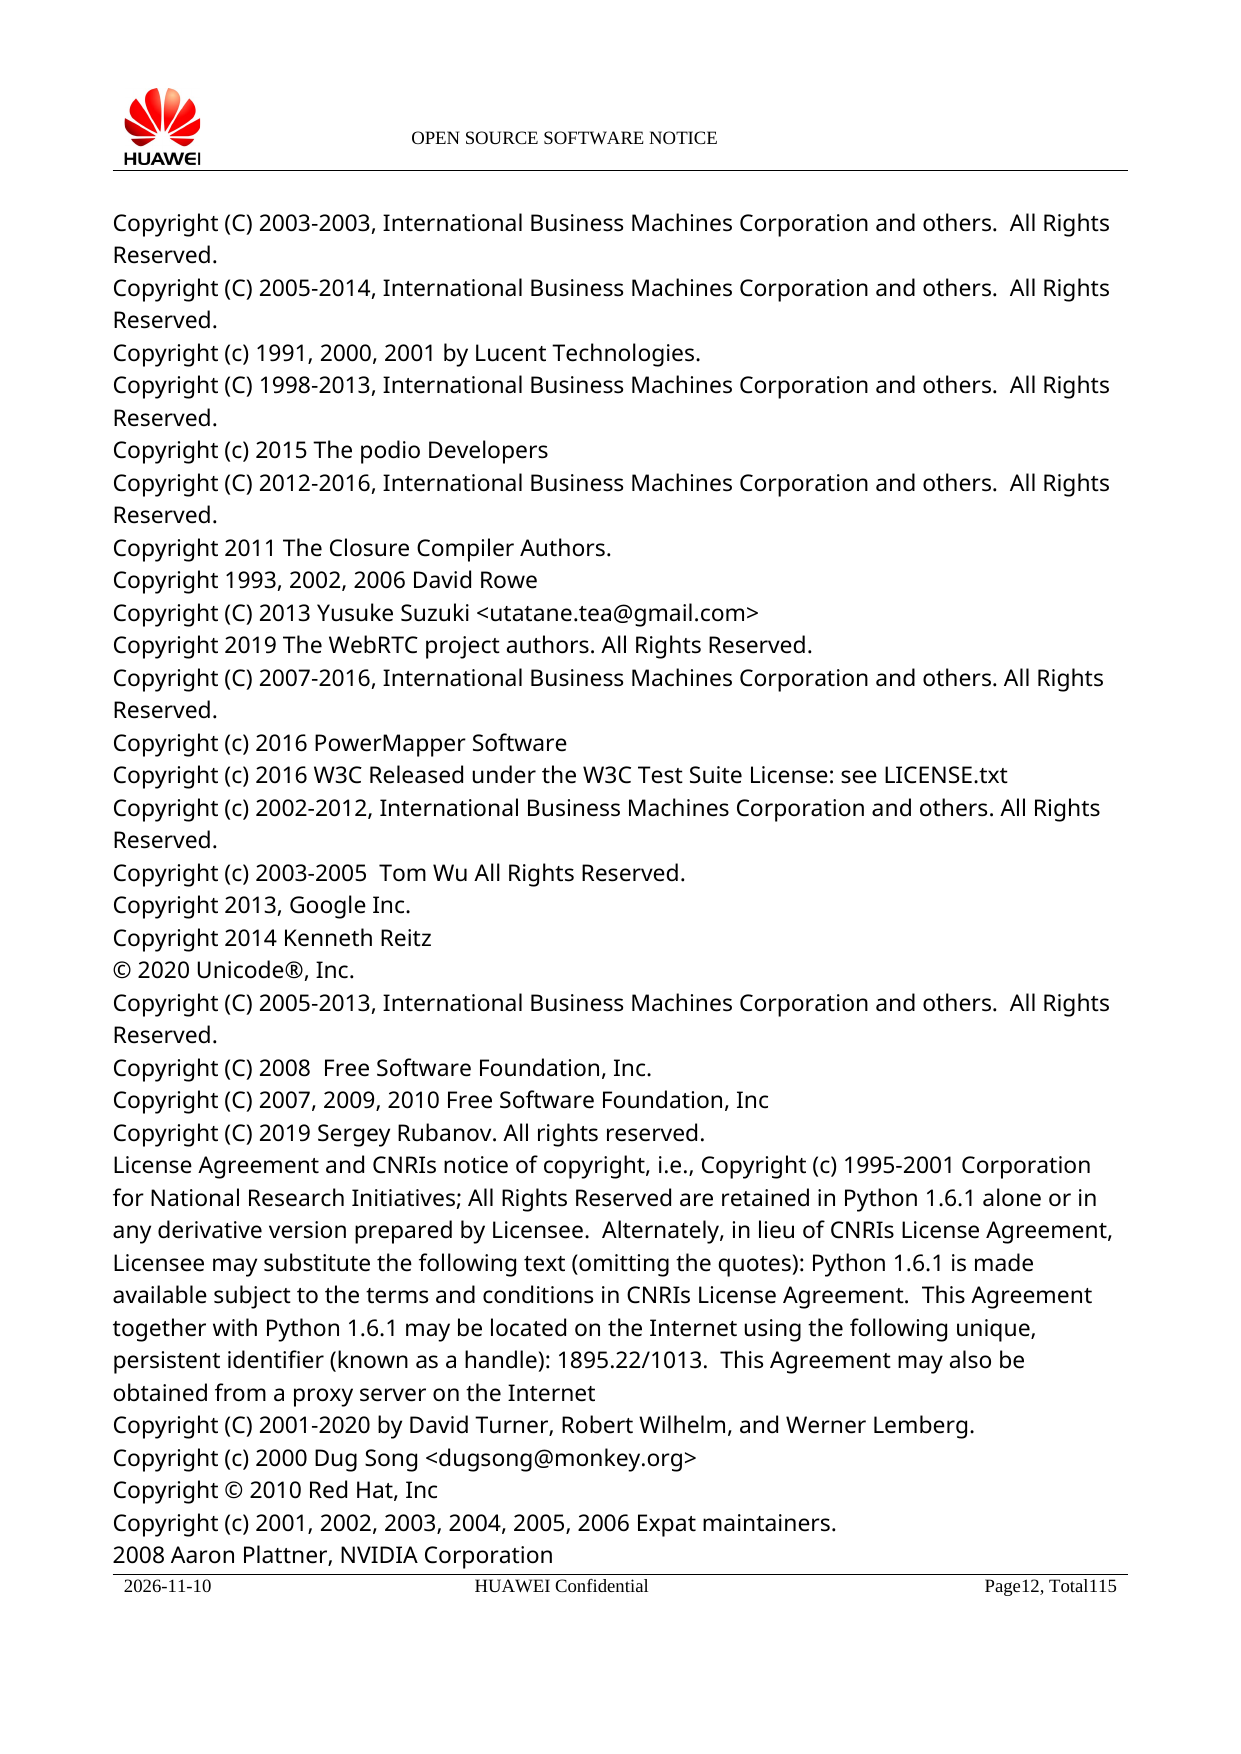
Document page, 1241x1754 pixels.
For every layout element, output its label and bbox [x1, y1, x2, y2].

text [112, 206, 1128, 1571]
picture [124, 88, 201, 165]
